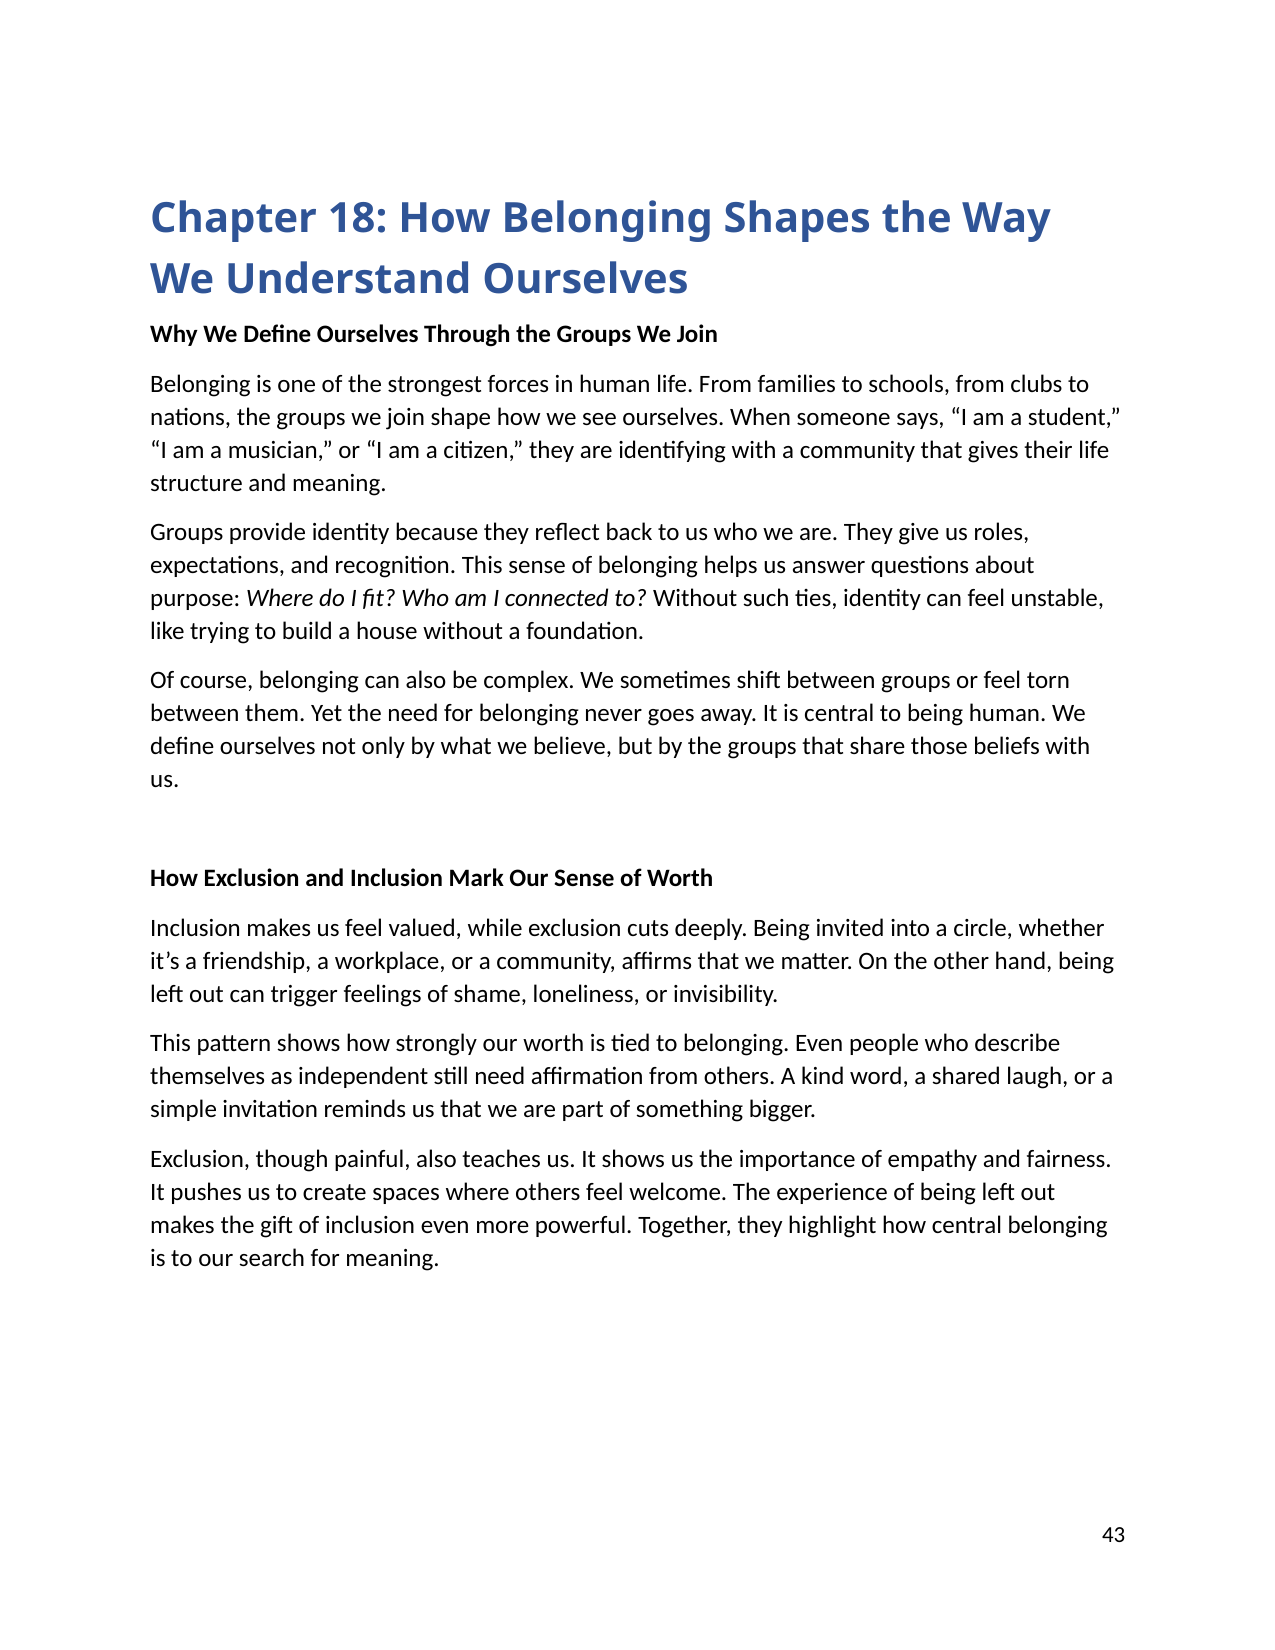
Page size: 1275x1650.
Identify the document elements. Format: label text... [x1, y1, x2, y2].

text Exclusion, though painful, also teaches us. It shows us the importance of empathy and fairness. It pushes us to create spaces where others feel welcome. The experience of being left out makes the gift of inclusion even more powerful. Together, they highlight how central belonging is to our search for meaning. [150, 1143, 1125, 1272]
text Why We Define Ourselves Through the Groups We Join [150, 318, 1125, 349]
text Inclusion makes us feel valued, while exclusion cuts deeply. Being invited into a circle, whether it’s a friendship, a workplace, or a community, affirms that we matter. On the other hand, being left out can trigger feelings of shame, loneliness, or invisibility. [150, 912, 1125, 1008]
text Groups provide identity because they reflect back to us who we are. They give us roles, expectations, and recognition. This sense of belonging helps us answer questions about purpose: Where do I fit? Who am I connected to? Without such ties, identity can feel unstable, like trying to build a house without a foundation. [150, 516, 1125, 646]
text Of course, belonging can also be complex. We sometimes shift between groups or feel torn between them. Yet the need for belonging never goes away. It is central to being human. We define ourselves not only by what we believe, but by the groups that share those beliefs with us. [150, 664, 1125, 794]
text Belonging is one of the strongest forces in human life. From families to schools, from clubs to nations, the groups we join shape how we see ourselves. When someone says, “I am a student,” “I am a musician,” or “I am a citizen,” they are identifying with a community that gives their life structure and meaning. [150, 368, 1125, 497]
text How Exclusion and Inclusion Mark Our Sense of Worth [150, 862, 1125, 893]
subtitle Chapter 18: How Belonging Shapes the Way We Understand Ourselves [150, 187, 1125, 306]
text This pattern shows how strongly our worth is tied to belonging. Even people who describe themselves as independent still need affirmation from others. A kind word, a shared laugh, or a simple invitation reminds us that we are part of something bigger. [150, 1027, 1125, 1124]
